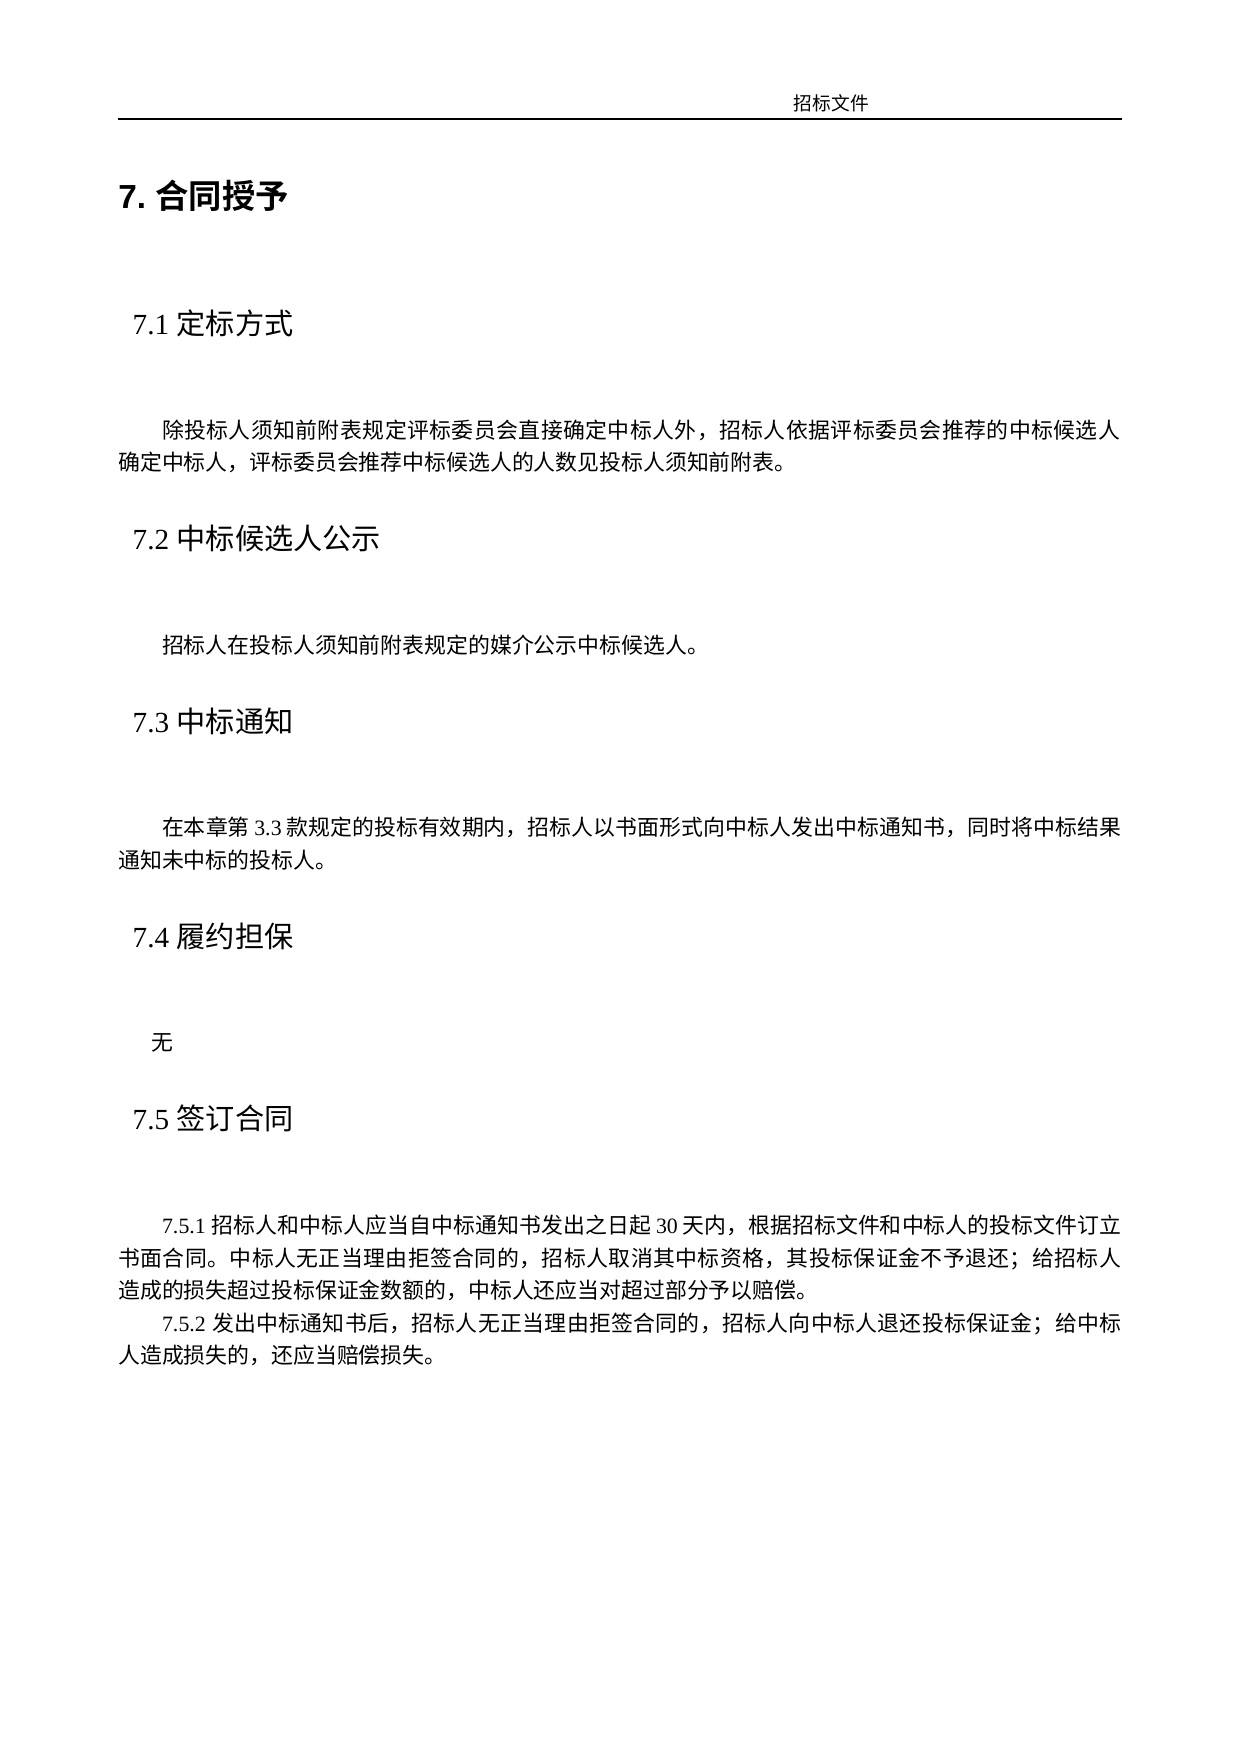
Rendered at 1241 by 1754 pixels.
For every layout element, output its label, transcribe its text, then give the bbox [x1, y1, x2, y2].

subtitle 7.1 定标方式 [118, 289, 1122, 354]
subtitle 7.3 中标通知 [118, 687, 1122, 752]
subtitle 7.2 中标候选人公示 [118, 504, 1122, 569]
text 7.5.2 发出中标通知书后，招标人无正当理由拒签合同的，招标人向中标人退还投标保证金；给中标人造成损失的，还应当赔偿损失。 [118, 1305, 1122, 1370]
text 在本章第3.3款规定的投标有效期内，招标人以书面形式向中标人发出中标通知书，同时将中标结果通知未中标的投标人。 [118, 810, 1122, 875]
subtitle 7. 合同授予 [118, 162, 1122, 227]
subtitle 7.5 签订合同 [118, 1084, 1122, 1149]
text 除投标人须知前附表规定评标委员会直接确定中标人外，招标人依据评标委员会推荐的中标候选人确定中标人，评标委员会推荐中标候选人的人数见投标人须知前附表。 [118, 412, 1122, 477]
text 无 [118, 1025, 1122, 1057]
subtitle 7.4 履约担保 [118, 902, 1122, 967]
text 招标人在投标人须知前附表规定的媒介公示中标候选人。 [118, 627, 1122, 660]
text 7.5.1 招标人和中标人应当自中标通知书发出之日起30天内，根据招标文件和中标人的投标文件订立书面合同。中标人无正当理由拒签合同的，招标人取消其中标资格，其投标保证金不予退还；给招标人造成的损失超过投标保证金数额的，中标人还应当对超过部分予以赔偿。 [118, 1208, 1122, 1305]
